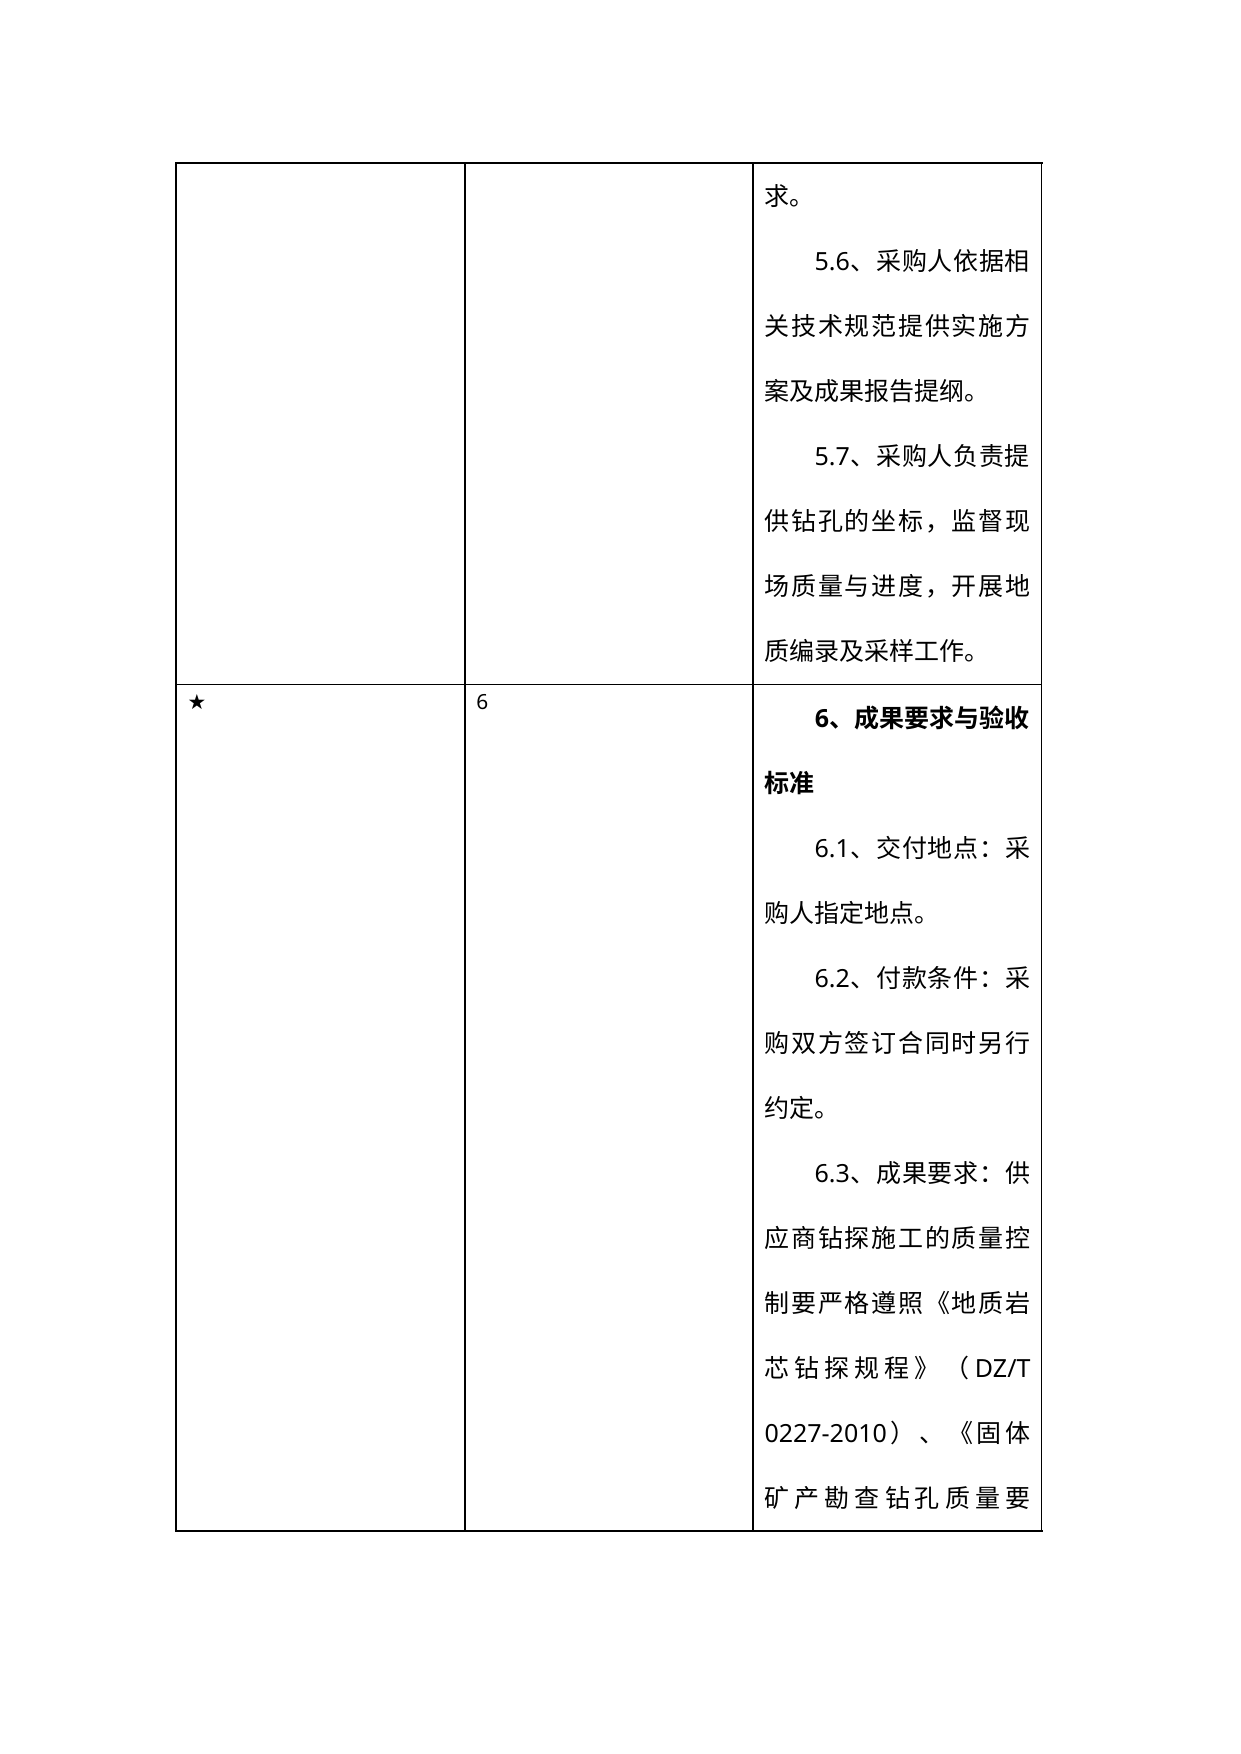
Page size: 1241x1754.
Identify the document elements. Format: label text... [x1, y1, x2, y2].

table_cell 6 [466, 685, 752, 1530]
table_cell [754, 164, 1041, 683]
table_cell ★ [177, 685, 464, 1530]
table_cell 5 [466, 164, 752, 683]
table_cell ★ [177, 164, 464, 683]
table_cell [754, 685, 1041, 1530]
